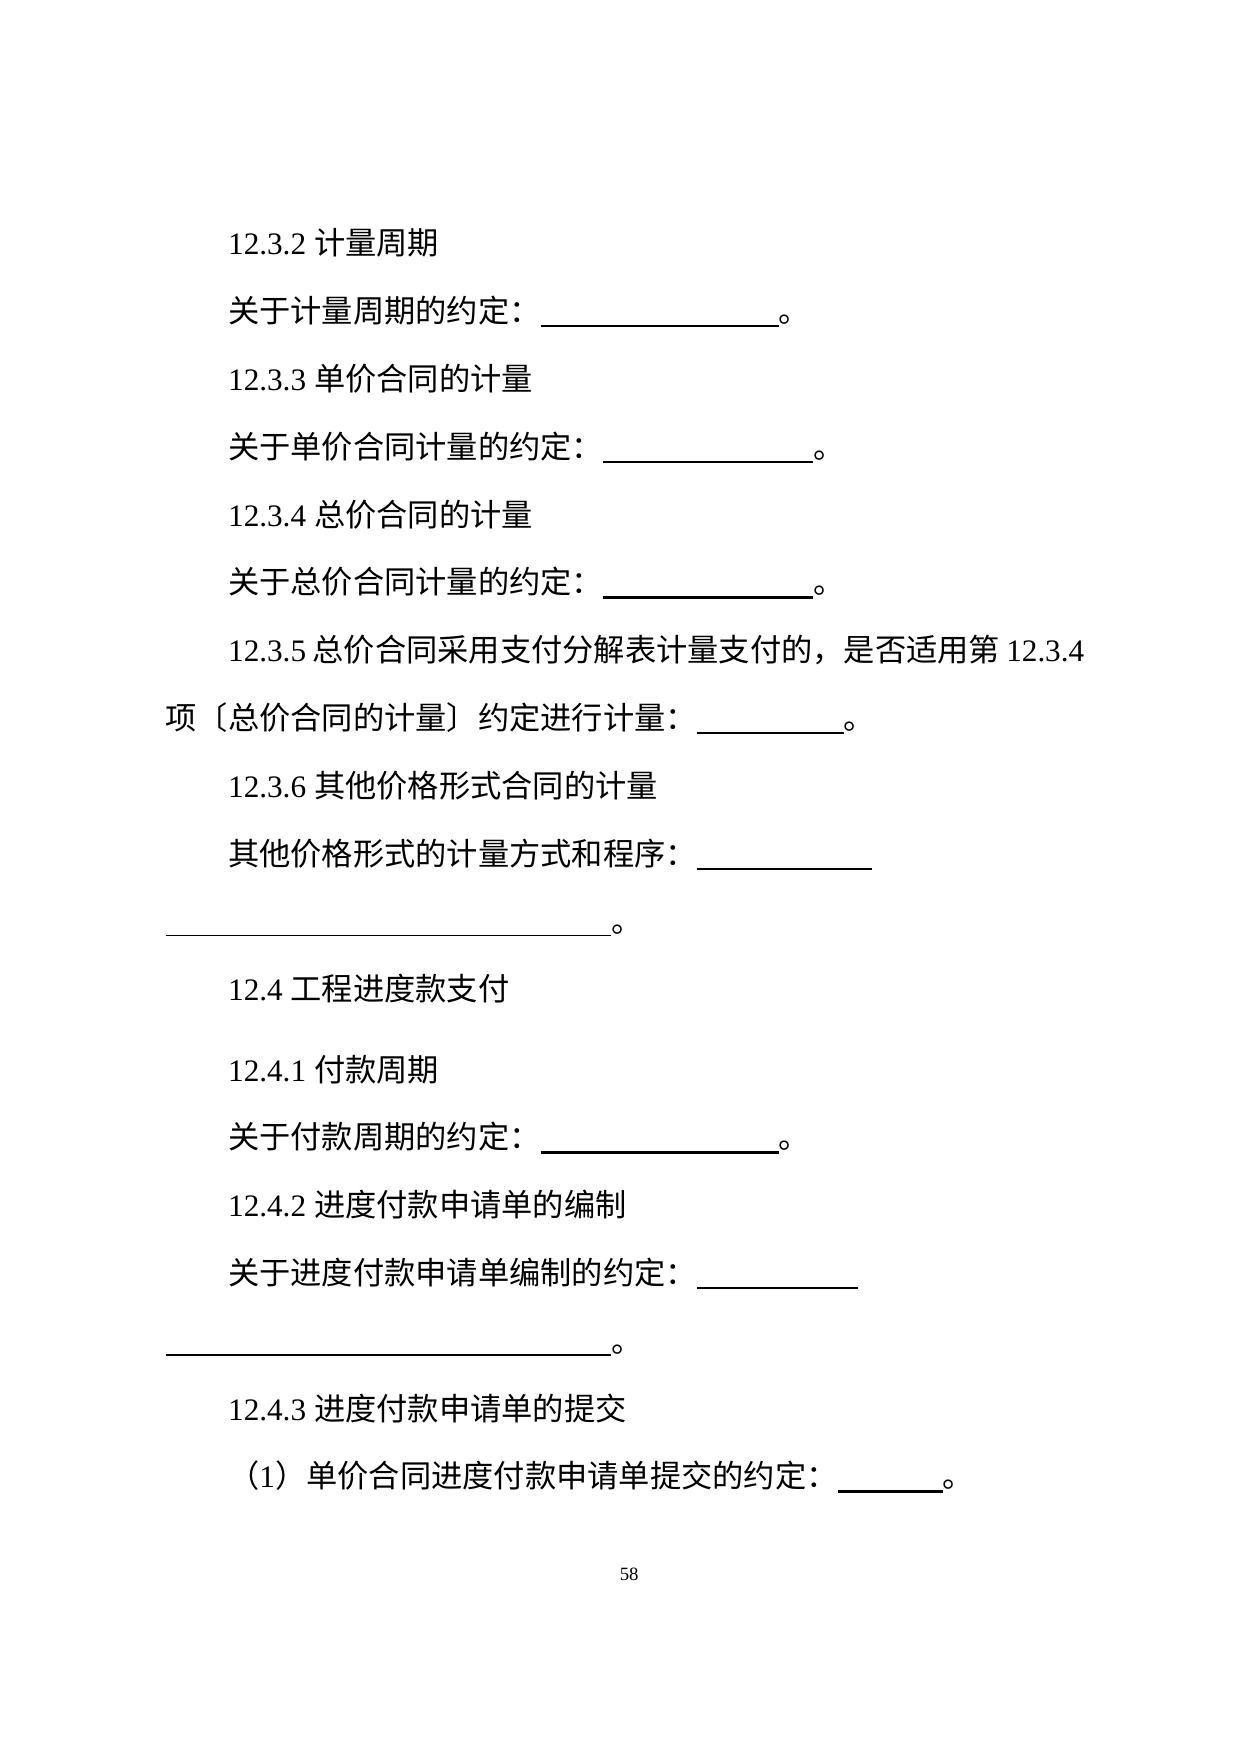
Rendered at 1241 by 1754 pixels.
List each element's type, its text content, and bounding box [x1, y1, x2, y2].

text 12.4 工程进度款支付 [165, 964, 1092, 1010]
text 其他价格形式的计量方式和程序： [165, 829, 1092, 874]
text 关于单价合同计量的约定： 。 [165, 422, 1092, 467]
text 12.3.6 其他价格形式合同的计量 [165, 761, 1092, 806]
text 。 [165, 1316, 1092, 1361]
text 12.4.1 付款周期 [165, 1045, 1092, 1090]
text 关于总价合同计量的约定： 。 [165, 558, 1092, 603]
text 关于计量周期的约定： 。 [165, 286, 1092, 332]
text 12.3.2 计量周期 [165, 218, 1092, 264]
text （1）单价合同进度付款申请单提交的约定： 。 [165, 1452, 1092, 1497]
text 12.3.4 总价合同的计量 [165, 490, 1092, 535]
text 关于付款周期的约定： 。 [165, 1113, 1092, 1158]
text 。 [165, 897, 1092, 942]
text 12.3.3 单价合同的计量 [165, 354, 1092, 399]
text 12.4.3 进度付款申请单的提交 [165, 1384, 1092, 1429]
text 12.3.5总价合同采用支付分解表计量支付的，是否适用第12.3.4 项〔总价合同的计量〕约定进行计量： 。 [165, 625, 1092, 738]
text 12.4.2 进度付款申请单的编制 [165, 1180, 1092, 1226]
text 关于进度付款申请单编制的约定： [165, 1248, 1092, 1293]
